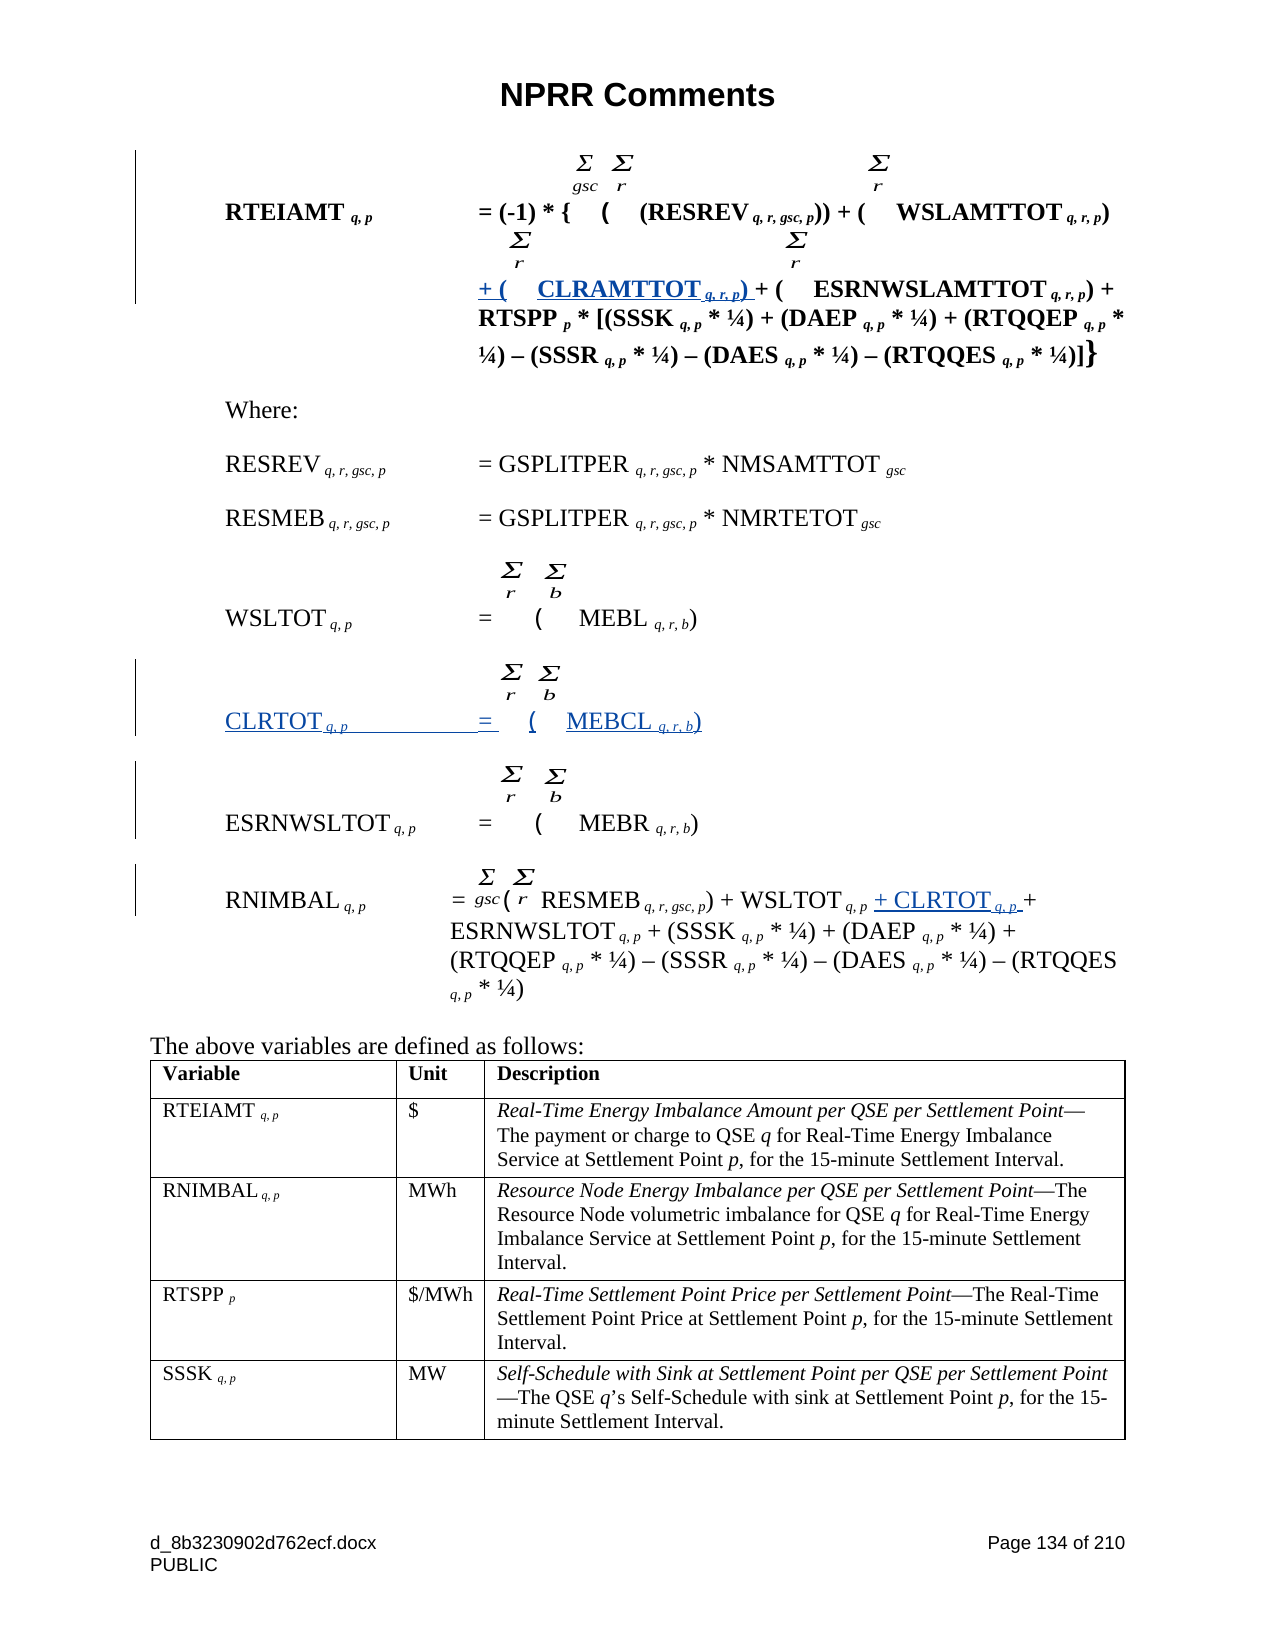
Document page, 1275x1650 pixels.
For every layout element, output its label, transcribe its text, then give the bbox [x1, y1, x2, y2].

text WSLTOT q, p = ( MEBL q, r, b) [225, 557, 1125, 634]
table_cell RNIMBAL q, p [151, 1178, 396, 1280]
table_header Variable [151, 1061, 396, 1097]
table_cell Real-Time Settlement Point Price per Settlement Point—The Real-Time Settlement Point Price at Settlement Point p, for the 15-minute Settlement Interval. [485, 1281, 1124, 1360]
table_cell Real-Time Energy Imbalance Amount per QSE per Settlement Point—The payment or charge to QSE q for Real-Time Energy Imbalance Service at Settlement Point p, for the 15-minute Settlement Interval. [485, 1099, 1124, 1177]
text ESRNWSLTOT q, p = ( MEBR q, r, b) [225, 761, 1125, 839]
text RNIMBAL q, p = (RESMEB q, r, gsc, p) + WSLTOT q, p + ESRNWSLTOT q, p + (SSSK q, p * ¼) + (DAEP q, p * ¼) + (RTQQEP q, p * ¼) – (SSSR q, p * ¼) – (DAES q, p * ¼) – (RTQQES q, p * ¼) [225, 864, 1125, 1002]
table_header Unit [397, 1061, 484, 1097]
table_cell RTEIAMT q, p [151, 1099, 396, 1177]
table_cell RTSPP p [151, 1281, 396, 1360]
text RESREV q, r, gsc, p = GSPLITPER q, r, gsc, p * NMSAMTTOT gsc [225, 449, 1125, 478]
text Where: [225, 396, 1125, 424]
text RESMEB q, r, gsc, p = GSPLITPER q, r, gsc, p * NMRTETOT gsc [225, 503, 1125, 532]
table_cell $/MWh [397, 1281, 484, 1360]
table_cell Self-Schedule with Sink at Settlement Point per QSE per Settlement Point—The QSE q’s Self-Schedule with sink at Settlement Point p, for the 15-minute Settlement Interval. [485, 1361, 1124, 1439]
text RTEIAMT q, p = (-1) * {((RESREV q, r, gsc, p)) + (WSLAMTTOT q, r, p) + (ESRNWSLAMTTOT q, r, p) + RTSPP p * [(SSSK q, p * ¼) + (DAEP q, p * ¼) + (RTQQEP q, p * ¼) – (SSSR q, p * ¼) – (DAES q, p * ¼) – (RTQQES q, p * ¼)]} [225, 150, 1125, 371]
table_header Description [485, 1061, 1124, 1097]
table_cell MW [397, 1361, 484, 1439]
table_cell SSSK q, p [151, 1361, 396, 1439]
table_cell MWh [397, 1178, 484, 1280]
table_cell $ [397, 1099, 484, 1177]
table_cell Resource Node Energy Imbalance per QSE per Settlement Point—The Resource Node volumetric imbalance for QSE q for Real-Time Energy Imbalance Service at Settlement Point p, for the 15-minute Settlement Interval. [485, 1178, 1124, 1280]
text The above variables are defined as follows: [150, 1031, 1125, 1060]
